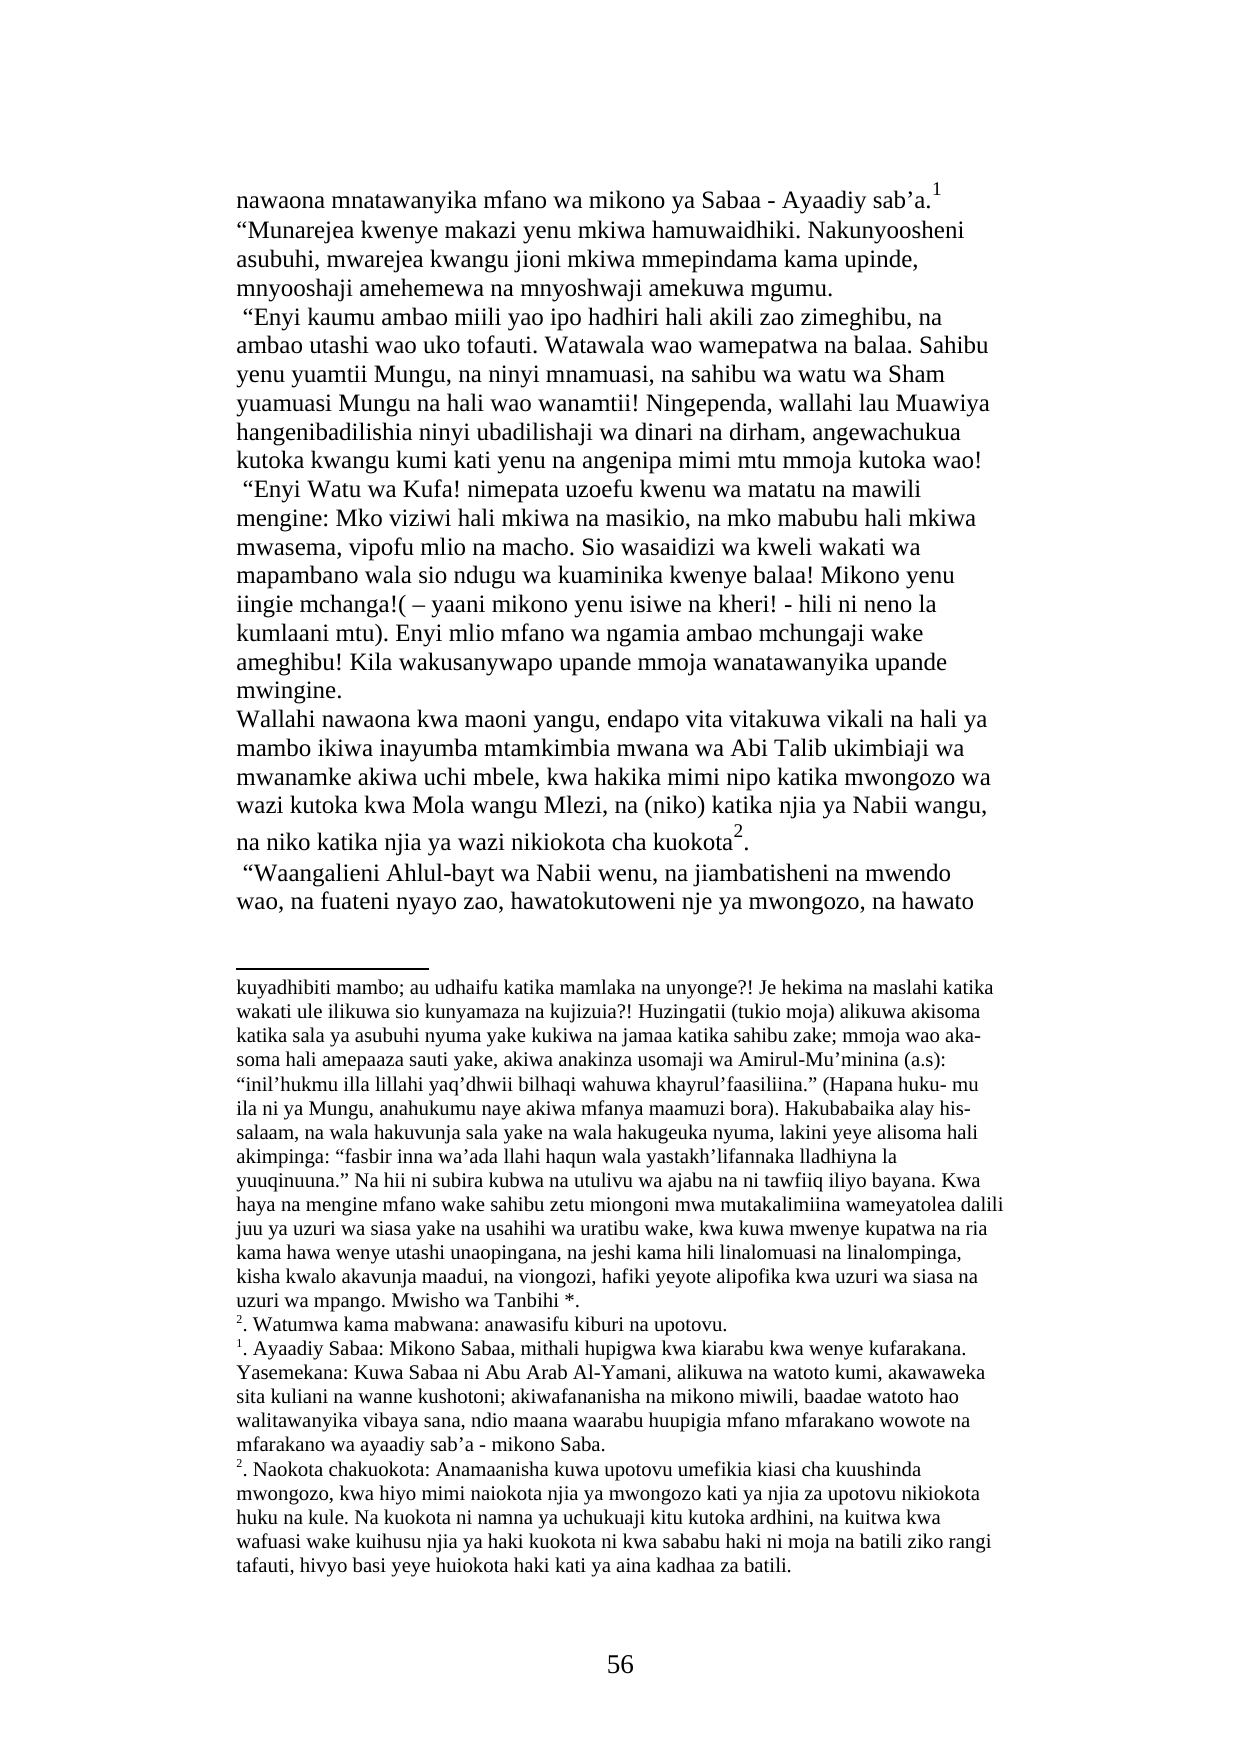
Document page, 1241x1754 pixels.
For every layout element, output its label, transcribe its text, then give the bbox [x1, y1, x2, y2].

text “Waangalieni Ahlul-bayt wa Nabii wenu, na jiambatisheni na mwendo wao, na fuateni nyayo zao, hawatokutoweni nje ya mwongozo, na hawato kutumbukizeni kwenye maangamizi, wakikaa kaeni wakiinuka inukeni, msiwatanguliye mtapotea, wala msibaki nyuma yao mtaangamia. [236, 858, 1004, 915]
text Wallahi nawaona kwa maoni yangu, endapo vita vitakuwa vikali na hali ya mambo ikiwa inayumba mtamkimbia mwana wa Abi Talib ukimbiaji wa mwanamke akiwa uchi mbele, kwa hakika mimi nipo katika mwongozo wa wazi kutoka kwa Mola wangu Mlezi, na (niko) katika njia ya Nabii wangu, na niko katika njia ya wazi nikiokota cha kuokota. [236, 704, 1004, 858]
text “Enyi Watu wa Kufa! nimepata uzoefu kwenu wa matatu na mawili mengine: Mko viziwi hali mkiwa na masikio, na mko mabubu hali mkiwa mwasema, vipofu mlio na macho. Sio wasaidizi wa kweli wakati wa mapambano wala sio ndugu wa kuaminika kwenye balaa! Mikono yenu iingie mchanga!( – yaani mikono yenu isiwe na kheri! - hili ni neno la kumlaani mtu). Enyi mlio mfano wa ngamia ambao mchungaji wake ameghibu! Kila wakusanywapo upande mmoja wanatawanyika upande mwingine. [236, 474, 1004, 704]
text “Enyi kaumu ambao miili yao ipo hadhiri hali akili zao zimeghibu, na ambao utashi wao uko tofauti. Watawala wao wamepatwa na balaa. Sahibu yenu yuamtii Mungu, na ninyi mnamuasi, na sahibu wa watu wa Sham yuamuasi Mungu na hali wao wanamtii! Ningependa, wallahi lau Muawiya hangenibadilishia ninyi ubadilishaji wa dinari na dirham, angewachukua kutoka kwangu kumi kati yenu na angenipa mimi mtu mmoja kutoka wao! [236, 302, 1004, 474]
text “Mkiwa mpo kama hampo, mko watumwa kama mabwana! Ninakusomeeni nukta za hekima mnazikwepa, na ninakuonyeni kwa mawaidha yafikayo (masikioni) mnafarakana mbali nayo, nawahimizeni kwenda jihadi dhidi ya watu waovu, wala sijafikia mwisho wa kauli yangu nawaona mnatawanyika mfano wa mikono ya Sabaa - Ayaadiy sab’a. “Munarejea kwenye makazi yenu mkiwa hamuwaidhiki. Nakunyoosheni asubuhi, mwarejea kwangu jioni mkiwa mmepindama kama upinde, mnyooshaji amehemewa na mnyoshwaji amekuwa mgumu. [236, 177, 1004, 302]
